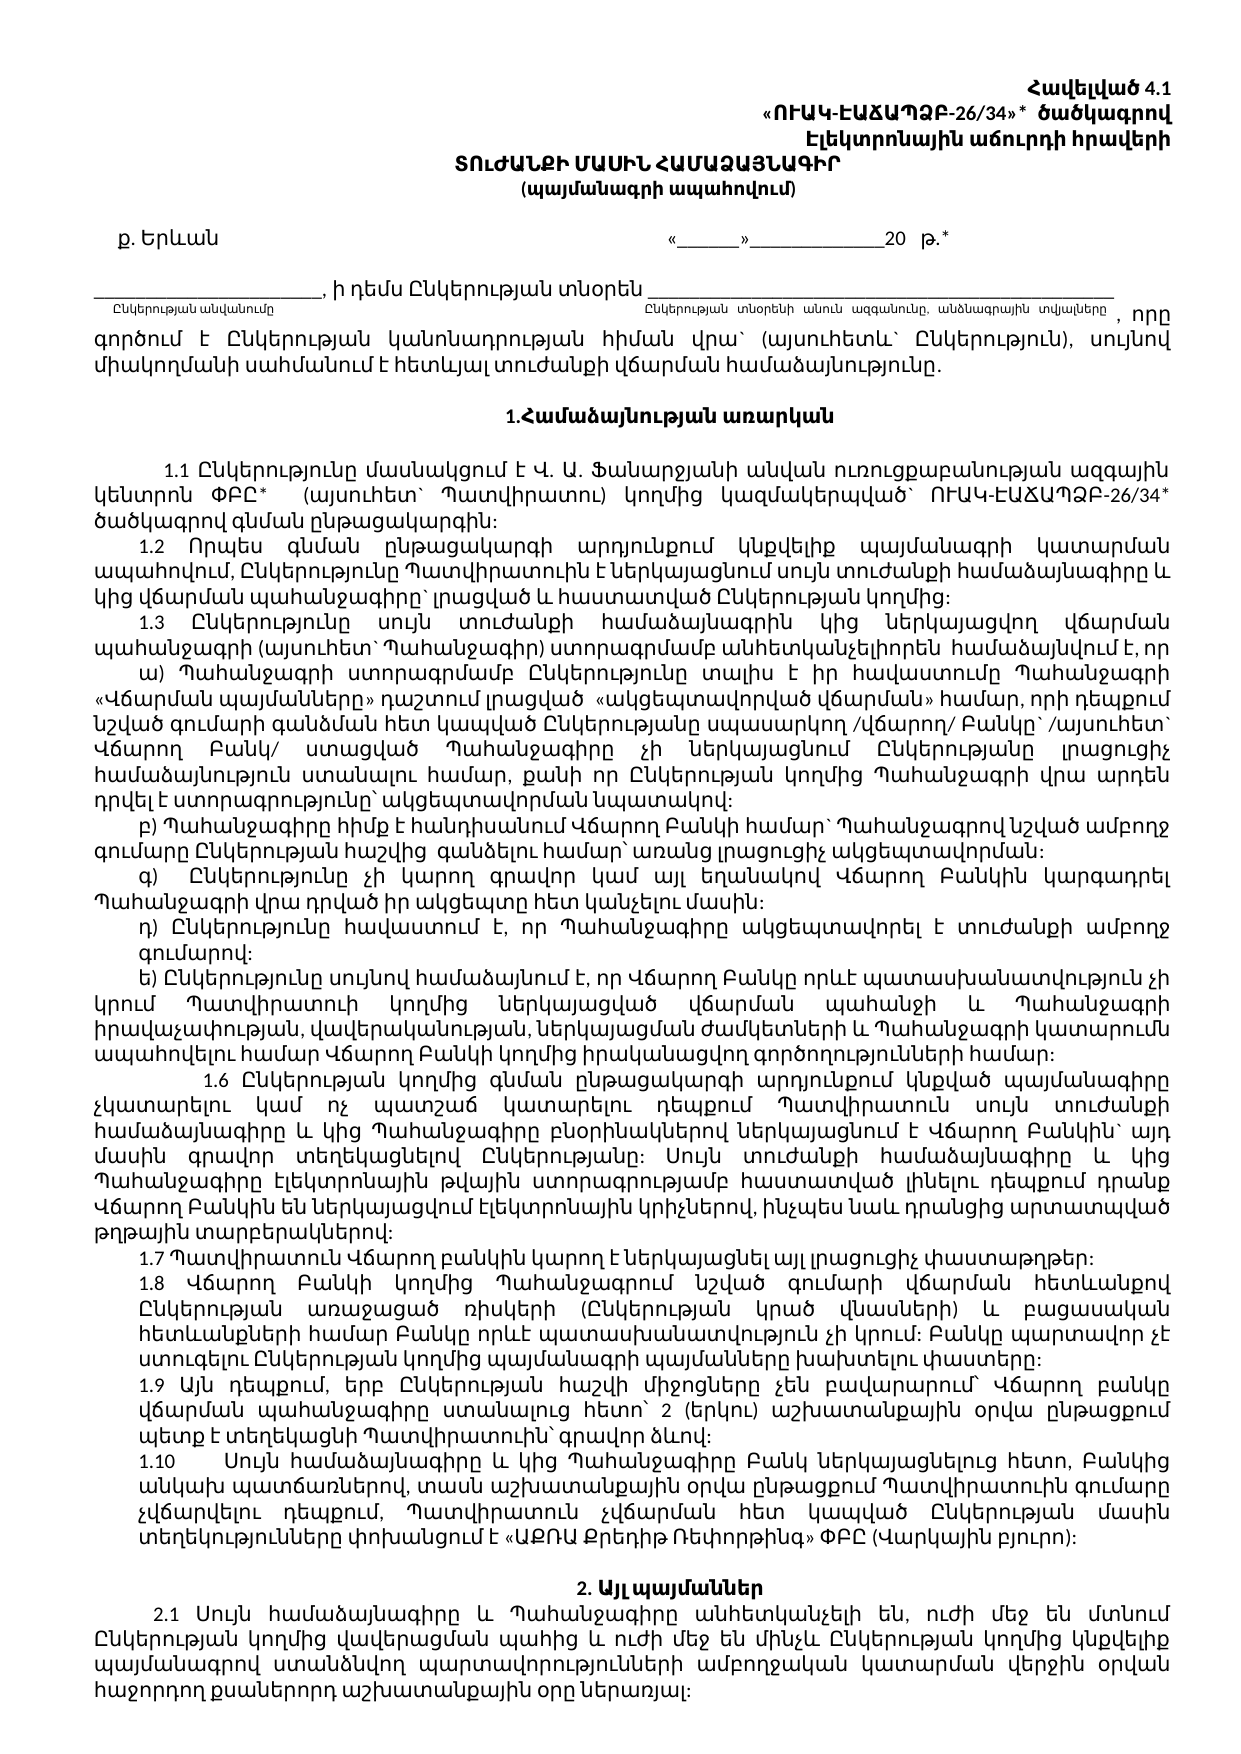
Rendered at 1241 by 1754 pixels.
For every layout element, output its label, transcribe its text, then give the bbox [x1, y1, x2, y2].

text 1.2 Որպես գնման ընթացակարգի արդյունքում կնքվելիք պայմանագրի կատարման ապահովում, Ընկերությունը Պատվիրատուին է ներկայացնում սույն տուժանքի համաձայնագիրը և կից վճարման պահանջագիրը` լրացված և հաստատված Ընկերության կողմից: [94, 533, 1171, 609]
text 1.10 Սույն համաձայնագիրը և կից Պահանջագիրը Բանկ ներկայացնելուց հետո, Բանկից անկախ պատճառներով, տասն աշխատանքային օրվա ընթացքում Պատվիրատուին գումարը չվճարվելու դեպքում, Պատվիրատուն չվճարման հետ կապված Ընկերության մասին տեղեկությունները փոխանցում է «ԱՔՌԱ Քրեդիթ Ռեփորթինգ» ՓԲԸ (Վարկային բյուրո): [138, 1448, 1171, 1550]
text 1.Համաձայնության առարկան [169, 403, 1171, 428]
text բ) Պահանջագիրը հիմք է հանդիսանում Վճարող Բանկի համար` Պահանջագրով նշված ամբողջ գումարը Ընկերության հաշվից գանձելու համար՝ առանց լրացուցիչ ակցեպտավորման: [94, 813, 1171, 864]
text 1.3 Ընկերությունը սույն տուժանքի համաձայնագրին կից ներկայացվող վճարման պահանջագրի (այսուհետ` Պահանջագիր) ստորագրմամբ անհետկանչելիորեն համաձայնվում է, որ [94, 609, 1171, 660]
text Էլեկտրոնային աճուրդի հրավերի [94, 126, 1171, 151]
text ք. Երևան «______»_____________20 թ.* [94, 225, 1171, 250]
text (պայմանագրի ապահովում) [94, 177, 1171, 199]
text գ) Ընկերությունը չի կարող գրավոր կամ այլ եղանակով Վճարող Բանկին կարգադրել Պահանջագրի վրա դրված իր ակցեպտը հետ կանչելու մասին: [94, 864, 1171, 914]
text «ՈՒԱԿ-ԷԱՃԱՊՁԲ-26/34»* ծածկագրով [94, 100, 1171, 126]
text 2. Այլ պայմաններ [169, 1575, 1171, 1601]
text Հավելված 4.1 [94, 75, 1171, 100]
text ե) Ընկերությունը սույնով համաձայնում է, որ Վճարող Բանկը որևէ պատասխանատվություն չի կրում Պատվիրատուի կողմից ներկայացված վճարման պահանջի և Պահանջագրի իրավաչափության, վավերականության, ներկայացման ժամկետների և Պահանջագրի կատարումն ապահովելու համար Վճարող Բանկի կողմից իրականացվող գործողությունների համար: [94, 965, 1171, 1067]
text դ) Ընկերությունը հավաստում է, որ Պահանջագիրը ակցեպտավորել է տուժանքի ամբողջ գումարով: [138, 914, 1171, 965]
text Ընկերության անվանումը Ընկերության տնօրենի անուն ազգանունը, անձնագրային տվյալները , որը գործում է Ընկերության կանոնադրության հիման վրա` (այսուհետև` Ընկերություն), սույնով միակողմանի սահմանում է հետևյալ տուժանքի վճարման համաձայնությունը. [94, 301, 1171, 377]
text ______________________, ի դեմս Ընկերության տնօրեն _____________________________________________ [94, 276, 1171, 301]
text 1.1 Ընկերությունը մասնակցում է Վ. Ա. Ֆանարջյանի անվան ուռուցքաբանության ազգային կենտրոն ՓԲԸ* (այսուհետ` Պատվիրատու) կողմից կազմակերպված` ՈՒԱԿ-ԷԱՃԱՊՁԲ-26/34* ծածկագրով գնման ընթացակարգին: [94, 457, 1171, 533]
text 1.8 Վճարող Բանկի կողմից Պահանջագրում նշված գումարի վճարման հետևանքով Ընկերության առաջացած ռիսկերի (Ընկերության կրած վնասների) և բացասական հետևանքների համար Բանկը որևէ պատասխանատվություն չի կրում: Բանկը պարտավոր չէ ստուգելու Ընկերության կողմից պայմանագրի պայմանները խախտելու փաստերը: [138, 1270, 1171, 1372]
text 2.1 Սույն համաձայնագիրը և Պահանջագիրը անհետկանչելի են, ուժի մեջ են մտնում Ընկերության կողմից վավերացման պահից և ուժի մեջ են մինչև Ընկերության կողմից կնքվելիք պայմանագրով ստանձնվող պարտավորությունների ամբողջական կատարման վերջին օրվան հաջորդող քսաներորդ աշխատանքային օրը ներառյալ: [94, 1601, 1171, 1702]
text 1.7 Պատվիրատուն Վճարող բանկին կարող է ներկայացնել այլ լրացուցիչ փաստաթղթեր: [138, 1245, 1171, 1270]
text 1.6 Ընկերության կողմից գնման ընթացակարգի արդյունքում կնքված պայմանագիրը չկատարելու կամ ոչ պատշաճ կատարելու դեպքում Պատվիրատուն սույն տուժանքի համաձայնագիրը և կից Պահանջագիրը բնօրինակներով ներկայացնում է Վճարող Բանկին` այդ մասին գրավոր տեղեկացնելով Ընկերությանը: Սույն տուժանքի համաձայնագիրը և կից Պահանջագիրը էլեկտրոնային թվային ստորագրությամբ հաստատված լինելու դեպքում դրանք Վճարող Բանկին են ներկայացվում էլեկտրոնային կրիչներով, ինչպես նաև դրանցից արտատպված թղթային տարբերակներով: [94, 1067, 1171, 1245]
text 1.9 Այն դեպքում, երբ Ընկերության հաշվի միջոցները չեն բավարարում՝ Վճարող բանկը վճարման պահանջագիրը ստանալուց հետո՝ 2 (երկու) աշխատանքային օրվա ընթացքում պետք է տեղեկացնի Պատվիրատուին՝ գրավոր ձևով: [138, 1372, 1171, 1448]
text ՏՈւԺԱՆՔԻ ՄԱՍԻՆ ՀԱՄԱՁԱՅՆԱԳԻՐ [94, 151, 1171, 177]
text ա) Պահանջագրի ստորագրմամբ Ընկերությունը տալիս է իր հավաստումը Պահանջագրի «Վճարման պայմանները» դաշտում լրացված «ակցեպտավորված վճարման» համար, որի դեպքում նշված գումարի գանձման հետ կապված Ընկերությանը սպասարկող /վճարող/ Բանկը` /այսուհետ` Վճարող Բանկ/ ստացված Պահանջագիրը չի ներկայացնում Ընկերությանը լրացուցիչ համաձայնություն ստանալու համար, քանի որ Ընկերության կողմից Պահանջագրի վրա արդեն դրվել է ստորագրությունը՝ ակցեպտավորման նպատակով: [94, 660, 1171, 813]
